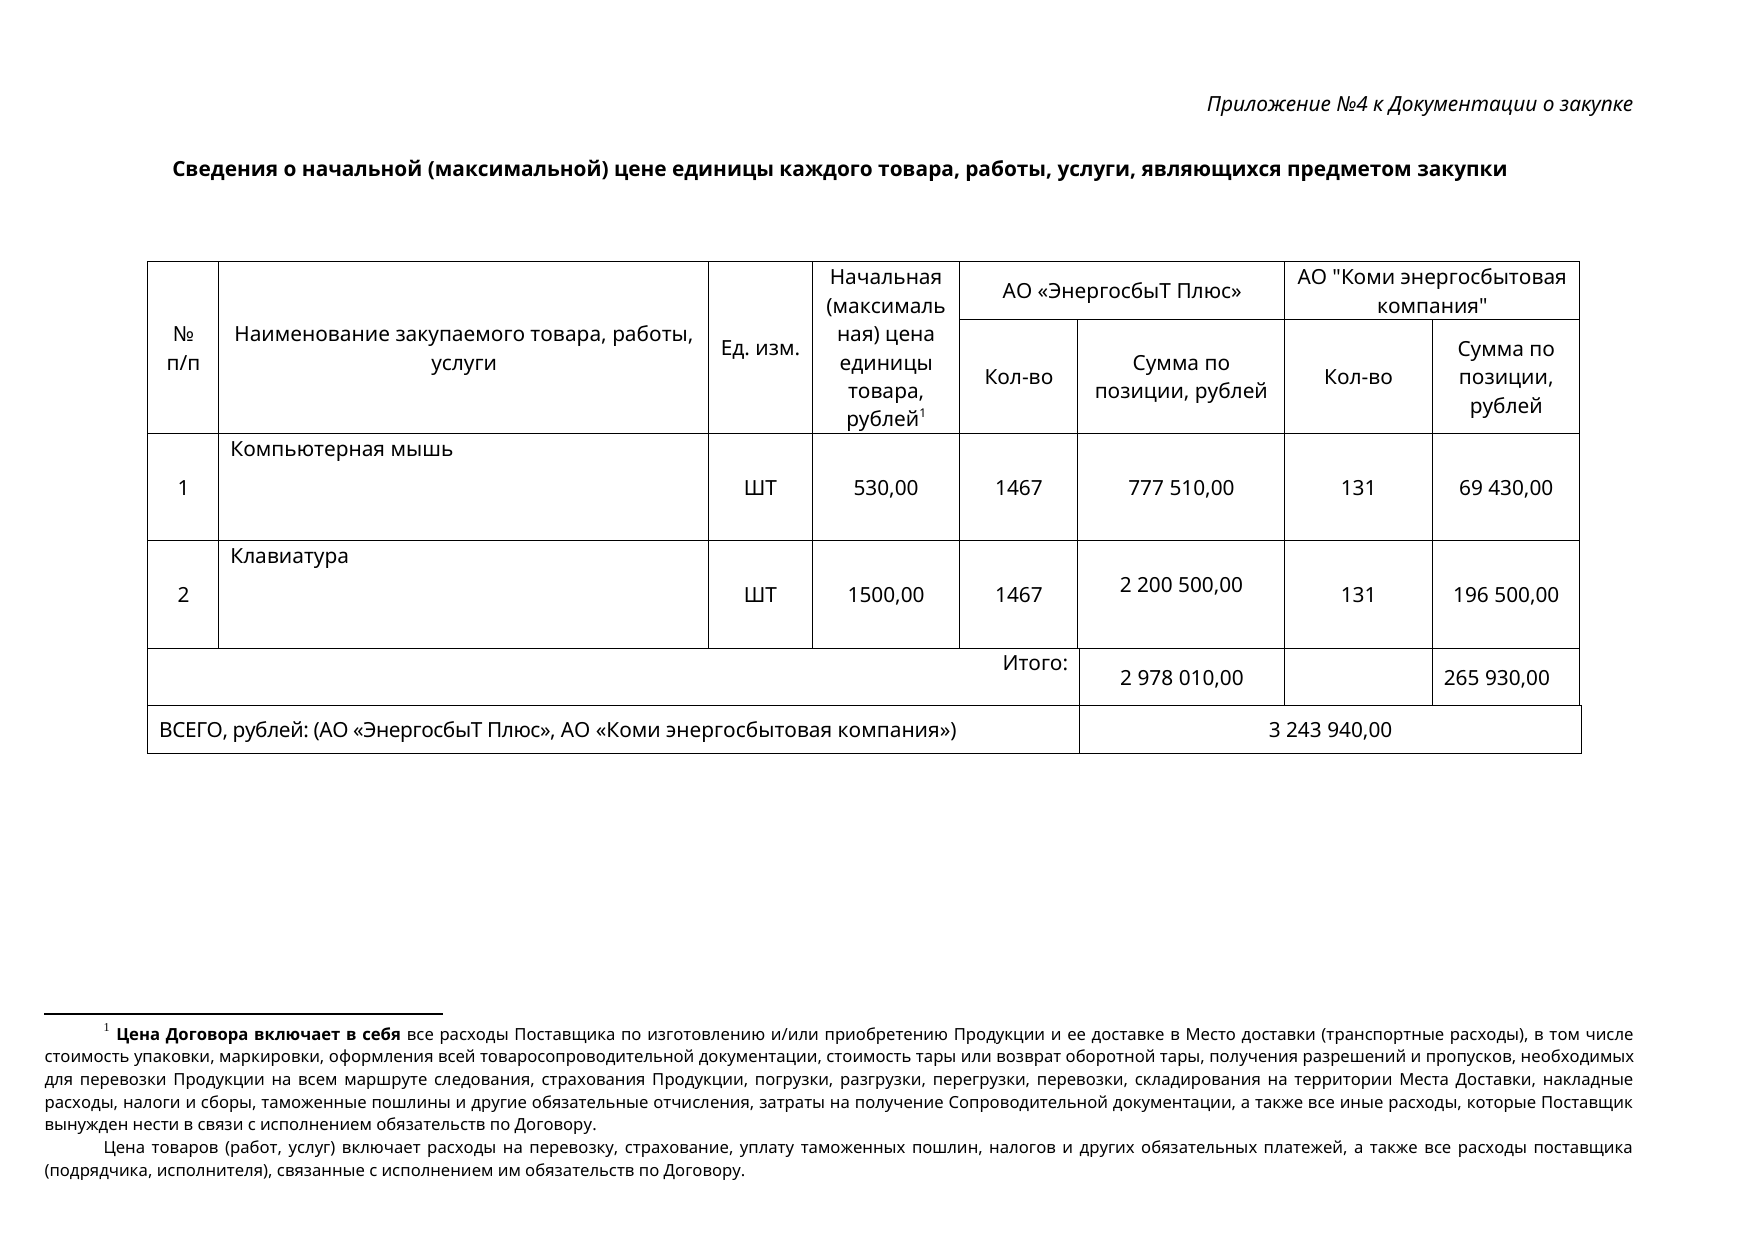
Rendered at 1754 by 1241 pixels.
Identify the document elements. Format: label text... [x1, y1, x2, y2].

table_cell Сумма по позиции, рублей [1433, 320, 1579, 433]
table_cell 1467 [960, 434, 1077, 540]
table_header Начальная (максимальная) цена единицы товара, рублей [813, 262, 959, 433]
table_cell Кол-во [1285, 320, 1432, 433]
table_cell 1467 [960, 541, 1077, 647]
table_header Наименование закупаемого товара, работы, услуги [219, 262, 708, 433]
list Приложение №4 к Документации о закупке [119, 89, 1636, 117]
table_cell Сумма по позиции, рублей [1078, 320, 1284, 433]
table_cell 777 510,00 [1078, 434, 1284, 540]
table_header № п/п [148, 262, 218, 433]
table_cell 196 500,00 [1433, 541, 1579, 647]
table_header Ед. изм. [709, 262, 812, 433]
table_cell 3 243 940,00 [1080, 706, 1581, 753]
table_cell 2 [148, 541, 218, 647]
table_cell 131 [1285, 434, 1432, 540]
table_header АО «ЭнергосбыТ Плюс» [960, 262, 1284, 319]
table_cell ШТ [709, 434, 812, 540]
text Сведения о начальной (максимальной) цене единицы каждого товара, работы, услуги, являющихся предметом закупки [44, 154, 1636, 182]
table_cell 69 430,00 [1433, 434, 1579, 540]
table_cell Клавиатура [219, 541, 708, 647]
table_cell 2 978 010,00 [1080, 649, 1284, 705]
table_cell 265 930,00 [1433, 649, 1579, 705]
table_cell ШТ [709, 541, 812, 647]
table_cell 131 [1285, 541, 1432, 647]
table_cell ВСЕГО, рублей: (АО «ЭнергосбыТ Плюс», АО «Коми энергосбытовая компания») [148, 706, 1079, 753]
table_cell 530,00 [813, 434, 959, 540]
table_cell Итого: [148, 649, 1079, 705]
table_header АО "Коми энергосбытовая компания" [1285, 262, 1579, 319]
table_cell Кол-во [960, 320, 1077, 433]
table_cell Компьютерная мышь [219, 434, 708, 540]
table_cell 1500,00 [813, 541, 959, 647]
table_cell [1285, 649, 1432, 705]
table_cell 1 [148, 434, 218, 540]
table_cell 2 200 500,00 [1078, 541, 1284, 647]
